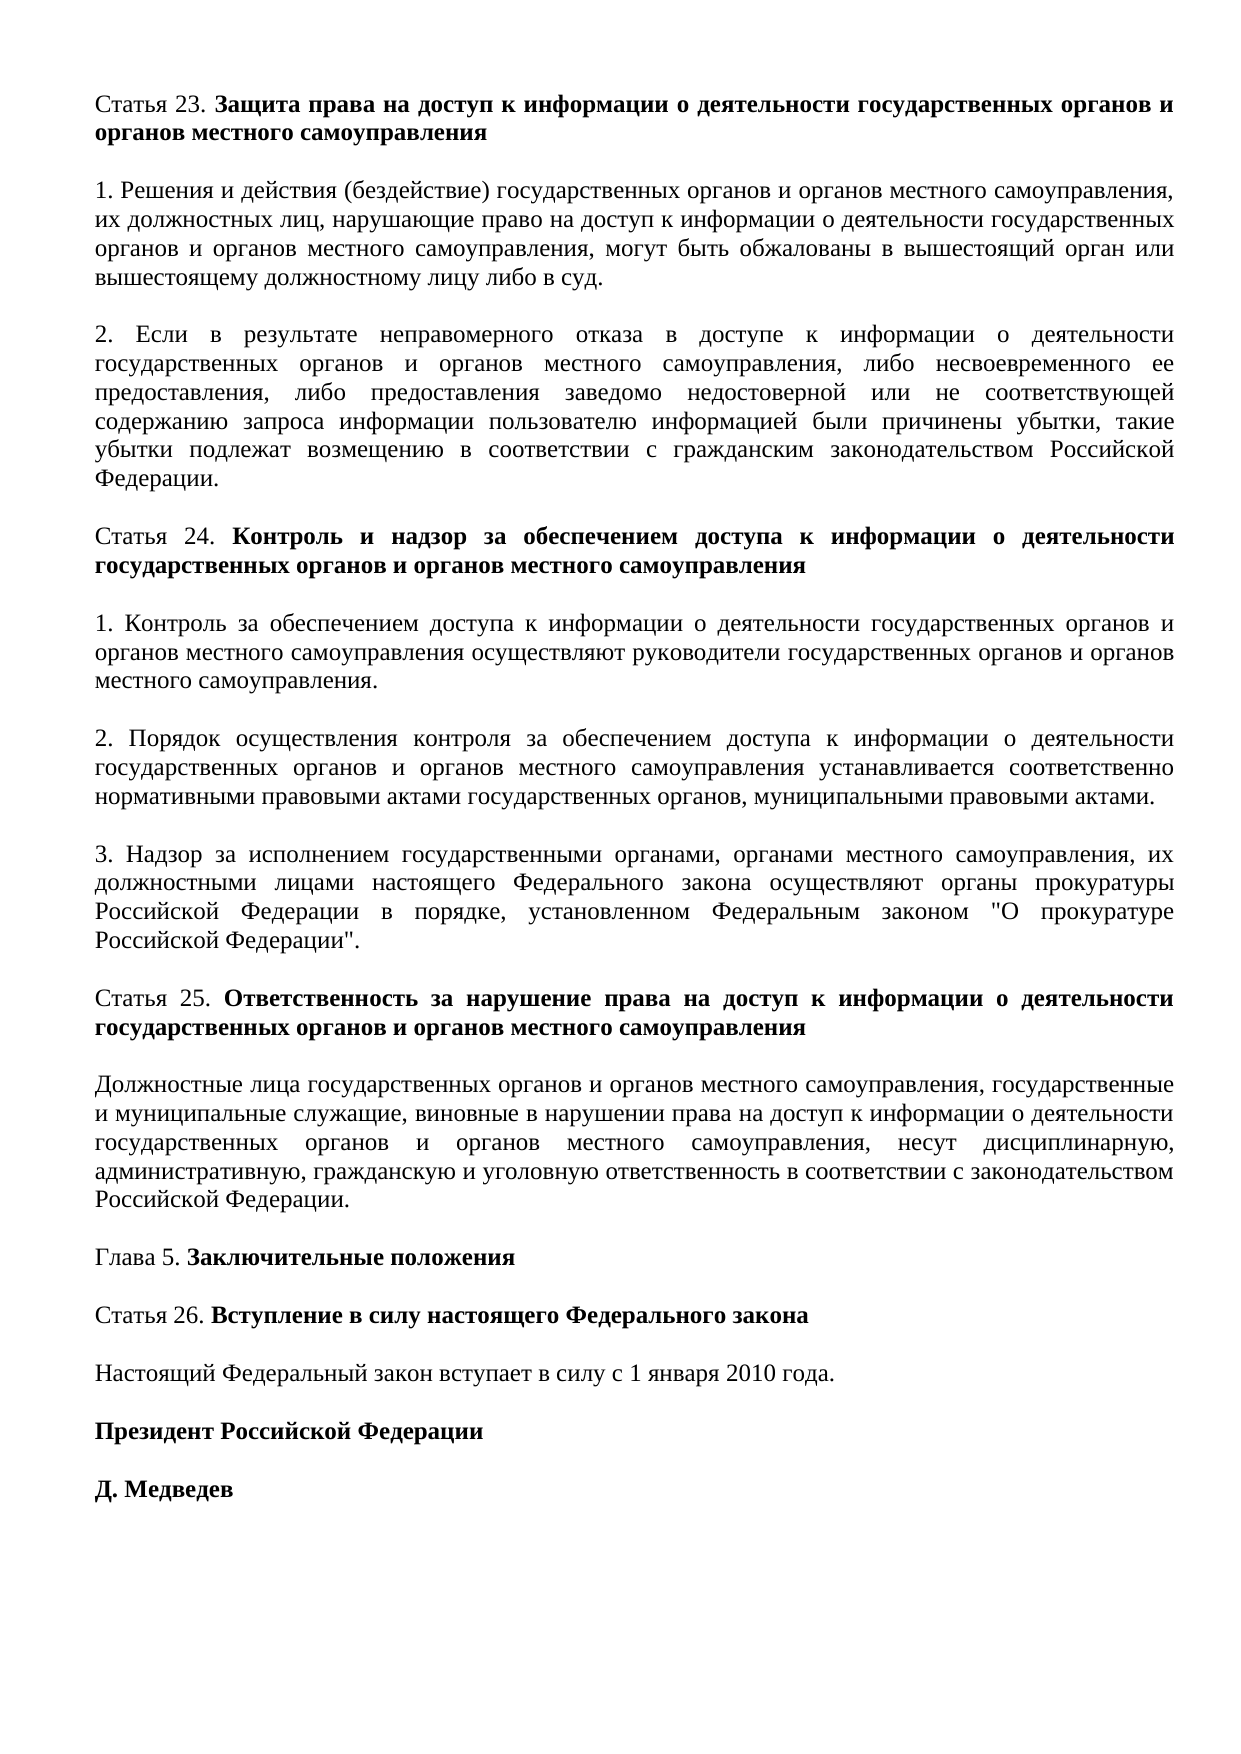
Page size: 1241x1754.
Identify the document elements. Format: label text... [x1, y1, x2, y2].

text Президент Российской Федерации [94, 1416, 1175, 1445]
text Глава 5. Заключительные положения [94, 1242, 1175, 1271]
text Статья 26. Вступление в силу настоящего Федерального закона [94, 1300, 1175, 1329]
text 2. Если в результате неправомерного отказа в доступе к информации о деятельности государственных органов и органов местного самоуправления, либо несвоевременного ее предоставления, либо предоставления заведомо недостоверной или не соответствующей содержанию запроса информации пользователю информацией были причинены убытки, такие убытки подлежат возмещению в соответствии с гражданским законодательством Российской Федерации. [94, 319, 1175, 492]
text 1. Решения и действия (бездействие) государственных органов и органов местного самоуправления, их должностных лиц, нарушающие право на доступ к информации о деятельности государственных органов и органов местного самоуправления, могут быть обжалованы в вышестоящий орган или вышестоящему должностному лицу либо в суд. [94, 175, 1175, 290]
text Настоящий Федеральный закон вступает в силу с 1 января 2010 года. [94, 1358, 1175, 1387]
text Статья 25. Ответственность за нарушение права на доступ к информации о деятельности государственных органов и органов местного самоуправления [94, 983, 1175, 1040]
text 3. Надзор за исполнением государственными органами, органами местного самоуправления, их должностными лицами настоящего Федерального закона осуществляют органы прокуратуры Российской Федерации в порядке, установленном Федеральным законом "О прокуратуре Российской Федерации". [94, 839, 1175, 954]
text Статья 23. Защита права на доступ к информации о деятельности государственных органов и органов местного самоуправления [94, 89, 1175, 146]
text Статья 24. Контроль и надзор за обеспечением доступа к информации о деятельности государственных органов и органов местного самоуправления [94, 521, 1175, 579]
text 1. Контроль за обеспечением доступа к информации о деятельности государственных органов и органов местного самоуправления осуществляют руководители государственных органов и органов местного самоуправления. [94, 608, 1175, 694]
text Должностные лица государственных органов и органов местного самоуправления, государственные и муниципальные служащие, виновные в нарушении права на доступ к информации о деятельности государственных органов и органов местного самоуправления, несут дисциплинарную, административную, гражданскую и уголовную ответственность в соответствии с законодательством Российской Федерации. [94, 1069, 1175, 1213]
text Д. Медведев [94, 1474, 1175, 1503]
text 2. Порядок осуществления контроля за обеспечением доступа к информации о деятельности государственных органов и органов местного самоуправления устанавливается соответственно нормативными правовыми актами государственных органов, муниципальными правовыми актами. [94, 723, 1175, 809]
